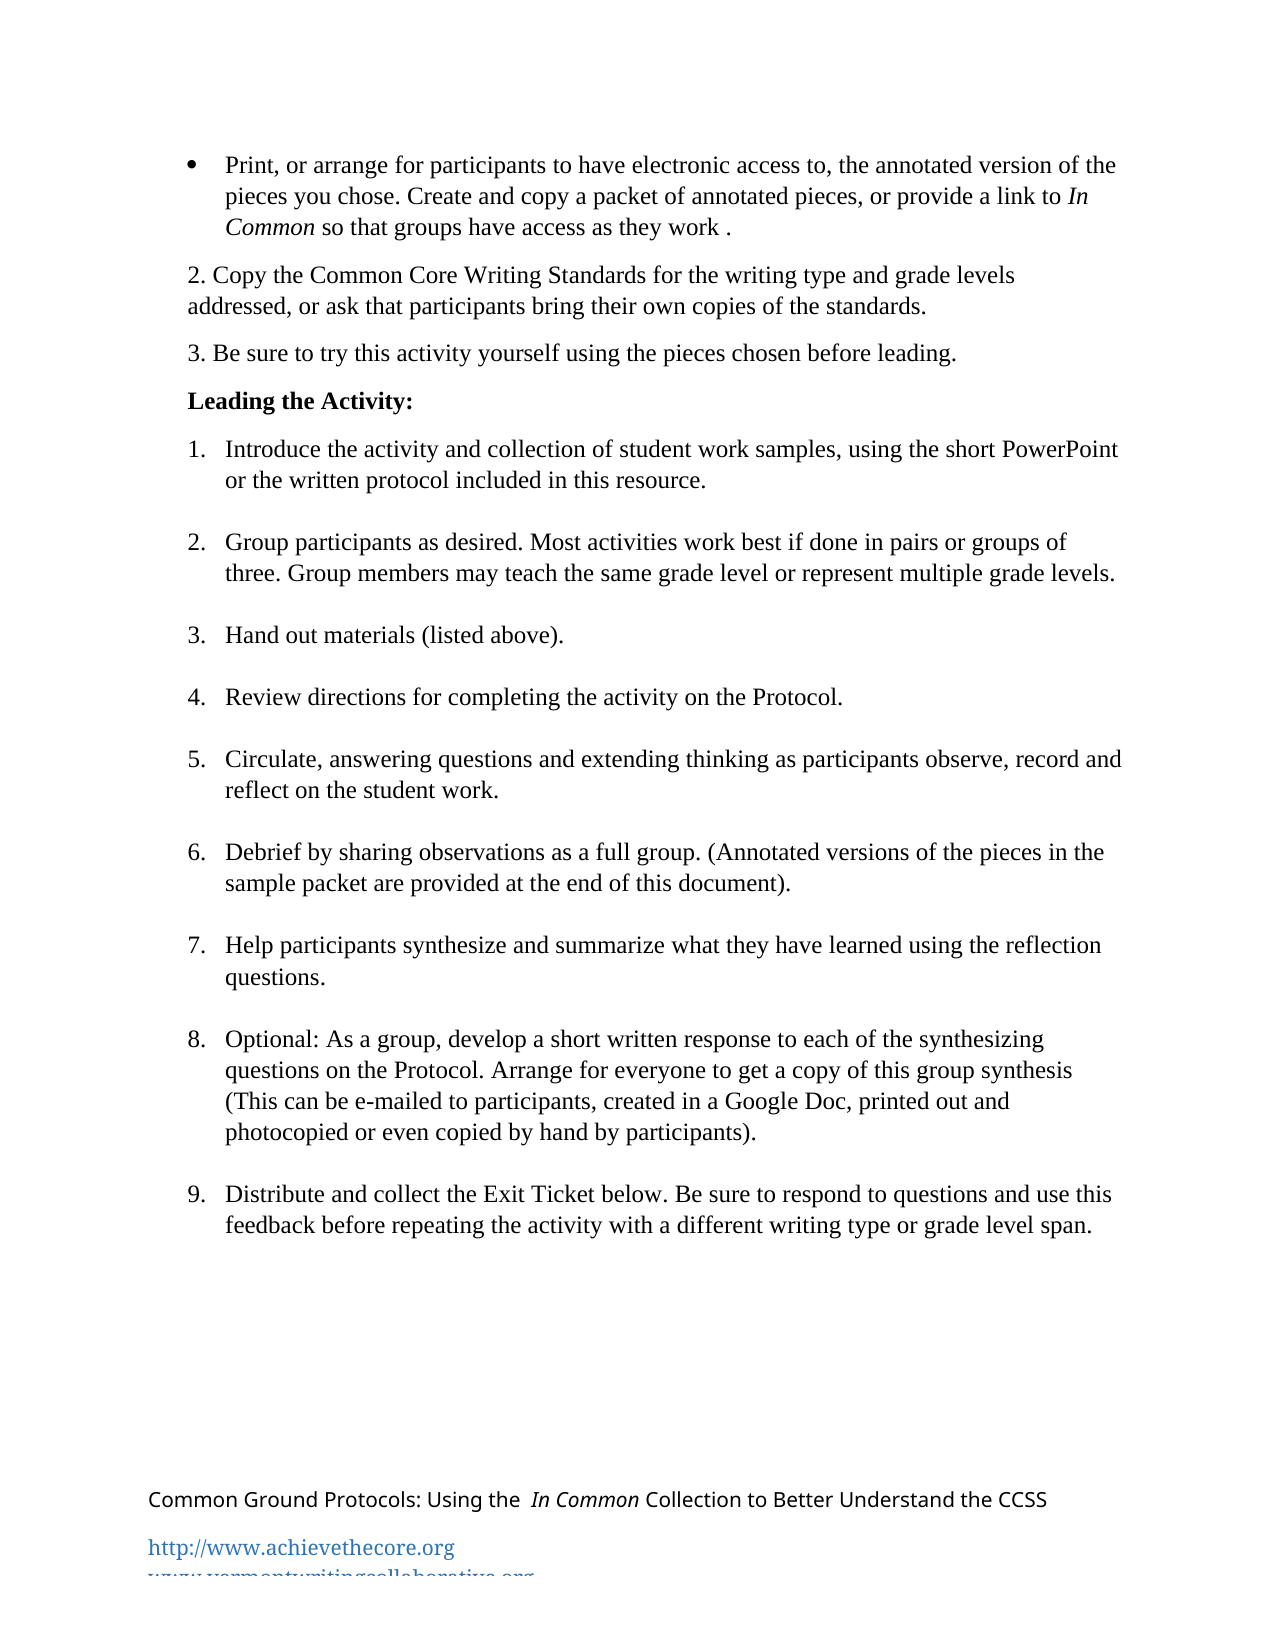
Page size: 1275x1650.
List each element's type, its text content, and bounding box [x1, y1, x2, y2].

list Circulate, answering questions and extending thinking as participants observe, record and reflect on the student work. [187, 744, 1125, 804]
text 3. Be sure to try this activity yourself using the pieces chosen before leading. [187, 338, 1125, 367]
text 2. Copy the Common Core Writing Standards for the writing type and grade levels addressed, or ask that participants bring their own copies of the standards. [187, 260, 1125, 319]
list Hand out materials (listed above). [187, 620, 1125, 649]
list Help participants synthesize and summarize what they have learned using the reflection questions. [187, 931, 1125, 990]
list Optional: As a group, develop a short written response to each of the synthesizing questions on the Protocol. Arrange for everyone to get a copy of this group synthesis (This can be e-mailed to participants, created in a Google Doc, printed out and photocopied or even copied by hand by participants). [187, 1024, 1125, 1146]
list Group participants as desired. Most activities work best if done in pairs or groups of three. Group members may teach the same grade level or represent multiple grade levels. [187, 527, 1125, 587]
list Distribute and collect the Exit Ticket below. Be sure to respond to questions and use this feedback before repeating the activity with a different writing type or grade level span. [187, 1179, 1125, 1239]
list Debrief by sharing observations as a full group. (Annotated versions of the pieces in the sample packet are provided at the end of this document). [187, 837, 1125, 897]
list Introduce the activity and collection of student work samples, using the short PowerPoint or the written protocol included in this resource. [187, 434, 1125, 494]
text Leading the Activity: [187, 386, 1125, 415]
list Review directions for completing the activity on the Protocol. [187, 682, 1125, 711]
list Print, or arrange for participants to have electronic access to, the annotated version of the pieces you chose. Create and copy a packet of annotated pieces, or provide a link to In Common so that groups have access as they work . [187, 150, 1125, 241]
